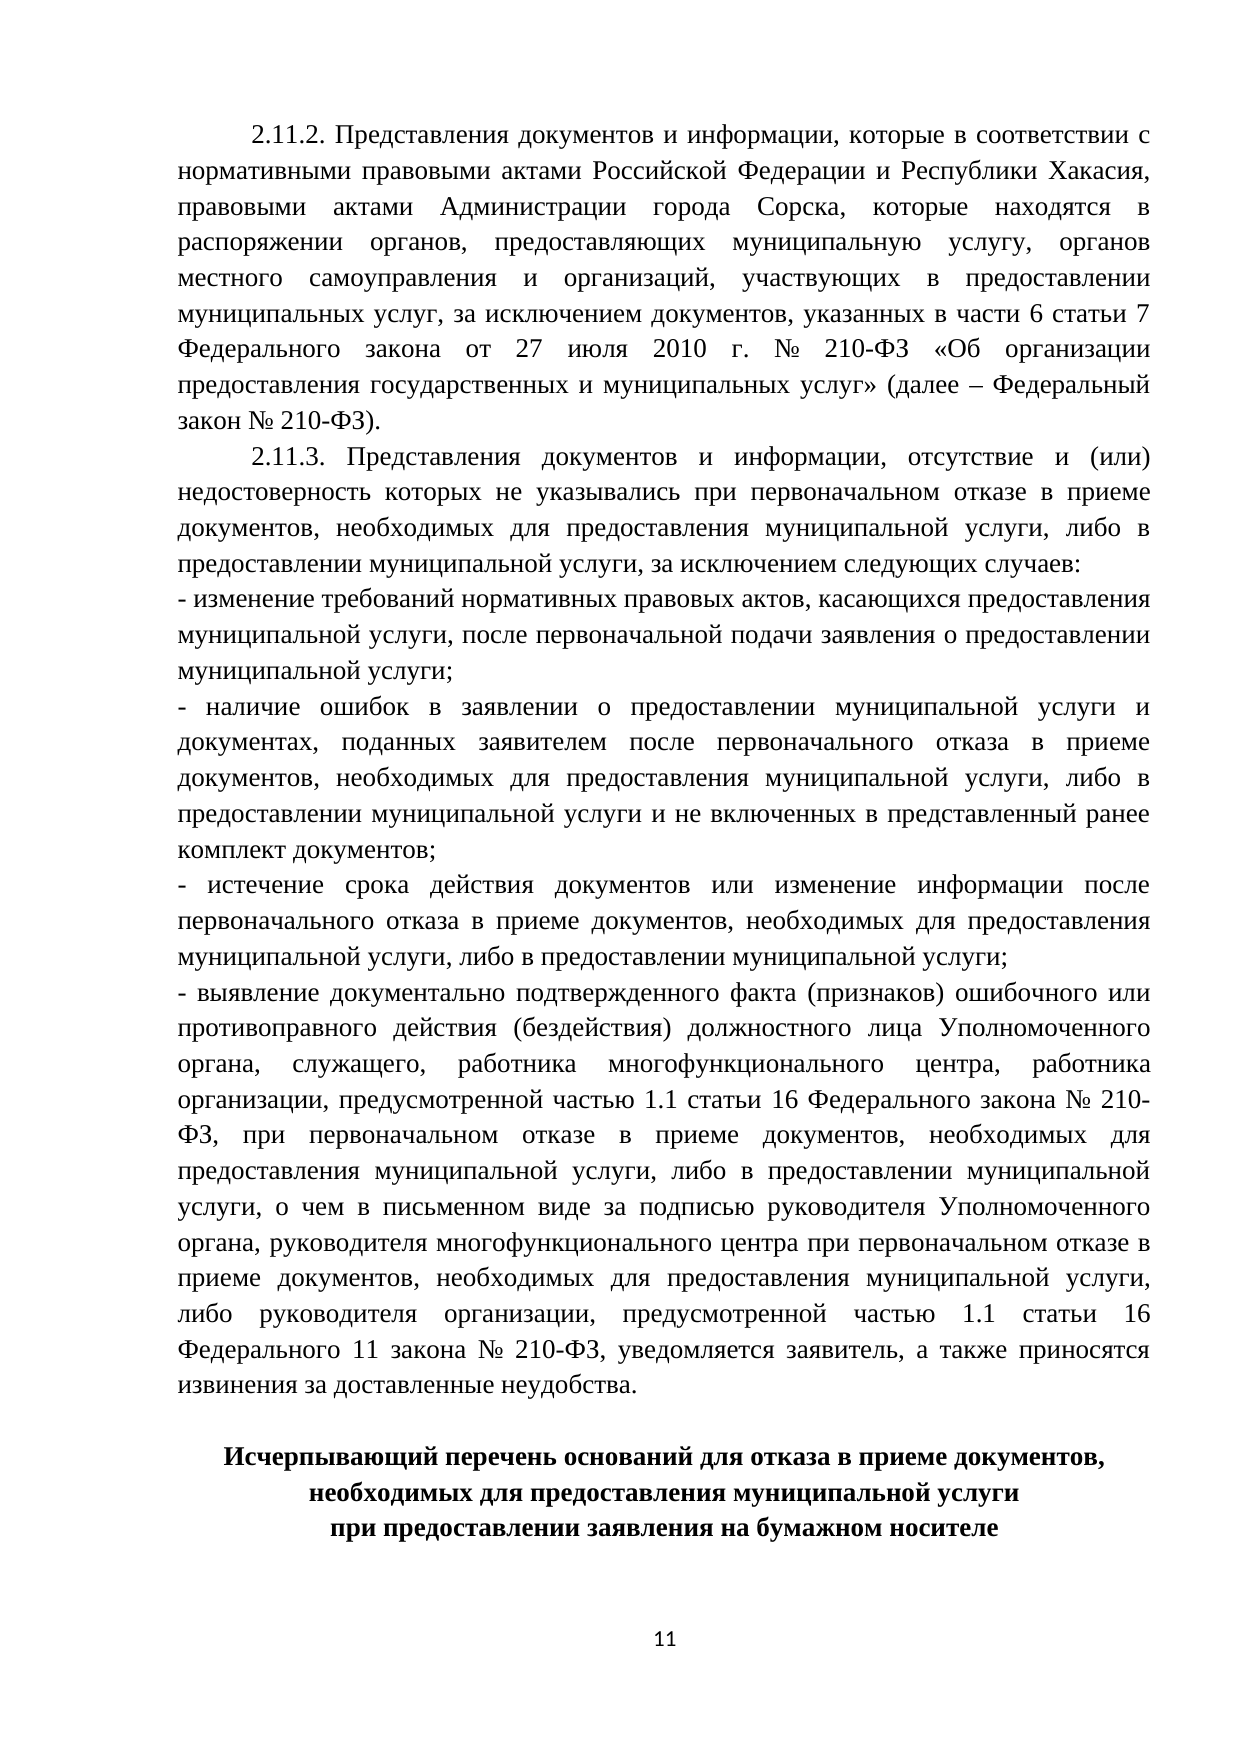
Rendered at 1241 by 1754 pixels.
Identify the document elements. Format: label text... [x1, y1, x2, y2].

text Исчерпывающий перечень оснований для отказа в приеме документов, необходимых для предоставления муниципальной услуги [177, 1440, 1152, 1507]
text 2.11.3. Представления документов и информации, отсутствие и (или) недостоверность которых не указывались при первоначальном отказе в приеме документов, необходимых для предоставления муниципальной услуги, либо в предоставлении муниципальной услуги, за исключением следующих случаев: [177, 440, 1152, 578]
text - выявление документально подтвержденного факта (признаков) ошибочного или противоправного действия (бездействия) должностного лица Уполномоченного органа, служащего, работника многофункционального центра, работника организации, предусмотренной частью 1.1 статьи 16 Федерального закона № 210-ФЗ, при первоначальном отказе в приеме документов, необходимых для предоставления муниципальной услуги, либо в предоставлении муниципальной услуги, о чем в письменном виде за подписью руководителя Уполномоченного органа, руководителя многофункционального центра при первоначальном отказе в приеме документов, необходимых для предоставления муниципальной услуги, либо руководителя организации, предусмотренной частью 1.1 статьи 16 Федерального 11 закона № 210-ФЗ, уведомляется заявитель, а также приносятся извинения за доставленные неудобства. [177, 976, 1152, 1400]
text - наличие ошибок в заявлении о предоставлении муниципальной услуги и документах, поданных заявителем после первоначального отказа в приеме документов, необходимых для предоставления муниципальной услуги, либо в предоставлении муниципальной услуги и не включенных в представленный ранее комплект документов; [177, 690, 1152, 864]
text 2.11.2. Представления документов и информации, которые в соответствии с нормативными правовыми актами Российской Федерации и Республики Хакасия, правовыми актами Администрации города Сорска, которые находятся в распоряжении органов, предоставляющих муниципальную услугу, органов местного самоуправления и организаций, участвующих в предоставлении муниципальных услуг, за исключением документов, указанных в части 6 статьи 7 Федерального закона от 27 июля 2010 г. № 210-ФЗ «Об организации предоставления государственных и муниципальных услуг» (далее – Федеральный закон № 210-ФЗ). [177, 118, 1152, 435]
text при предоставлении заявления на бумажном носителе [177, 1512, 1152, 1543]
text - изменение требований нормативных правовых актов, касающихся предоставления муниципальной услуги, после первоначальной подачи заявления о предоставлении муниципальной услуги; [177, 583, 1152, 685]
text - истечение срока действия документов или изменение информации после первоначального отказа в приеме документов, необходимых для предоставления муниципальной услуги, либо в предоставлении муниципальной услуги; [177, 868, 1152, 971]
